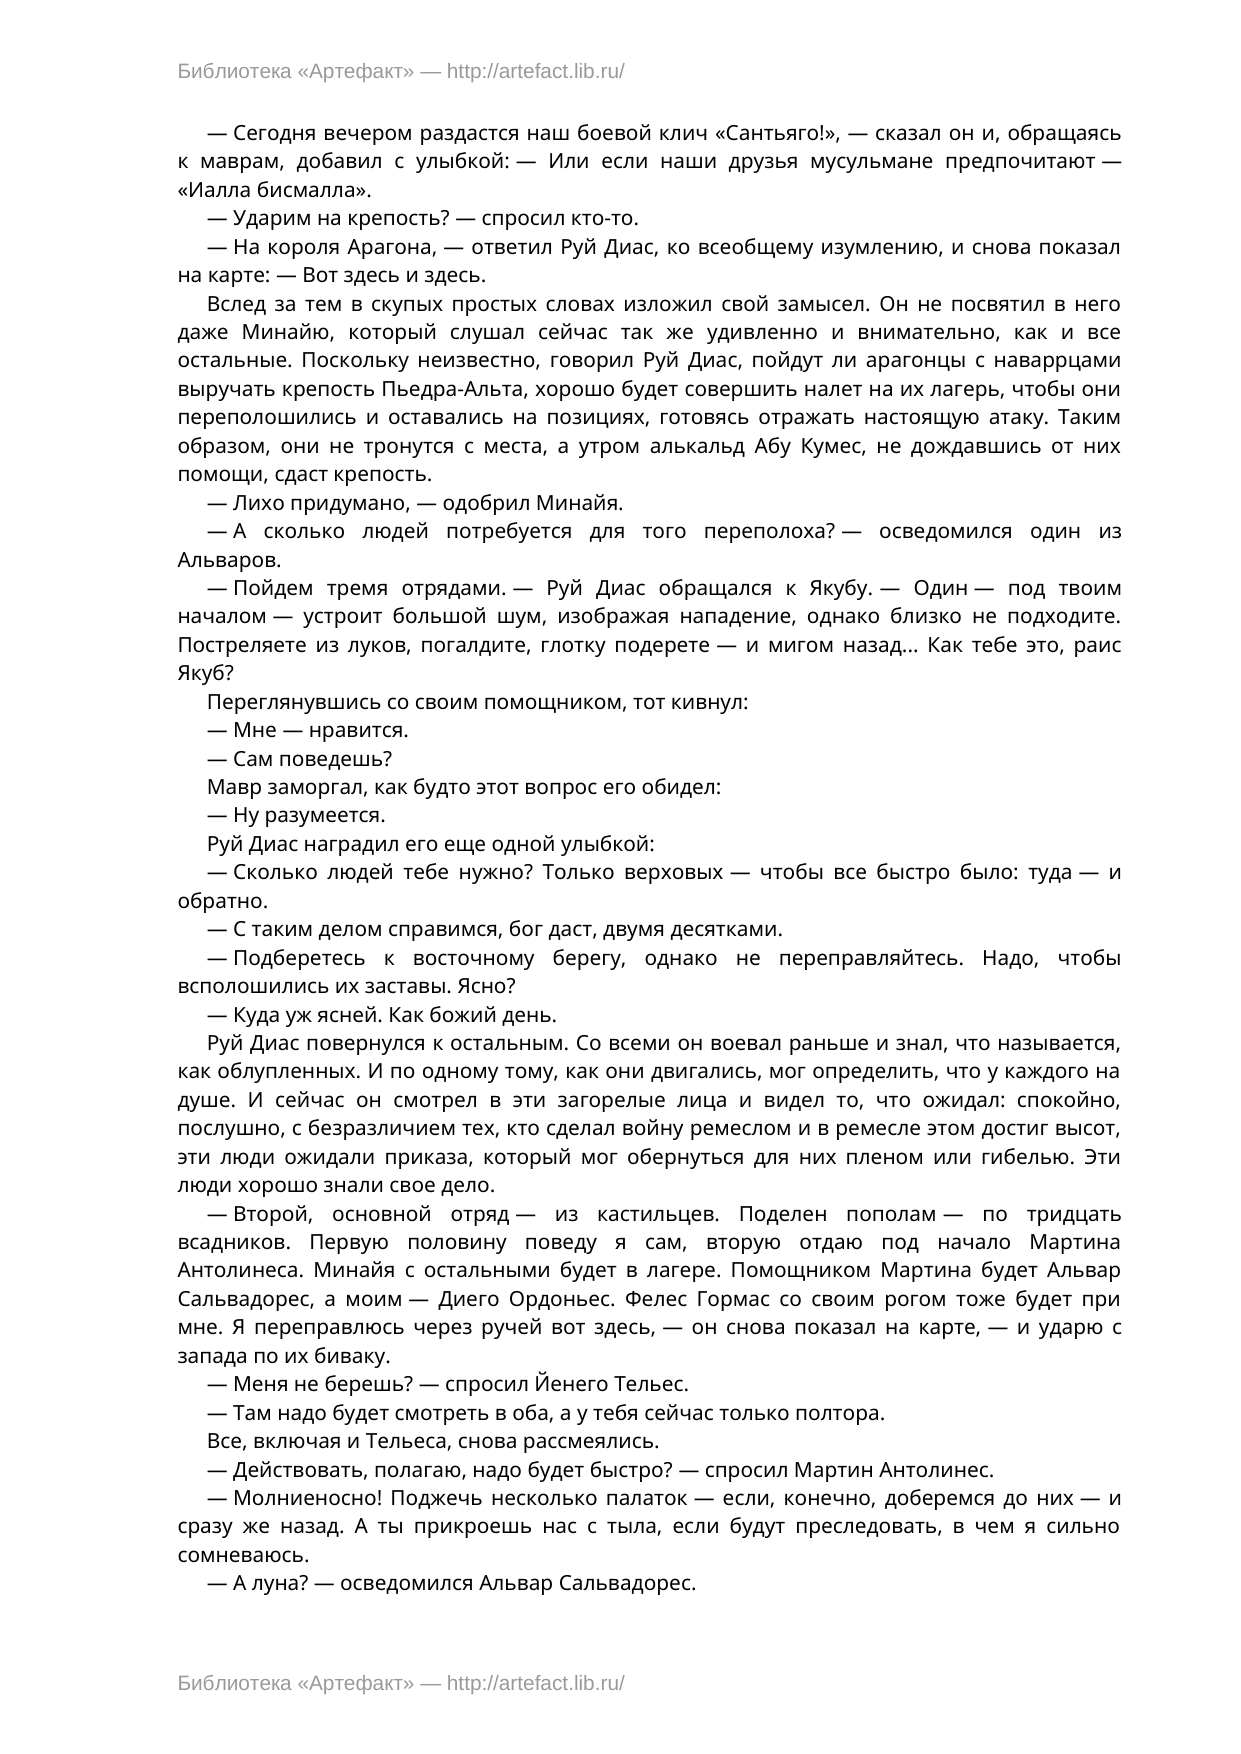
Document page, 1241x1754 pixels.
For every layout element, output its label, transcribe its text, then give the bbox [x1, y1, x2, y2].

text — Там надо будет смотреть в оба, а у тебя сейчас только полтора. [177, 1398, 1122, 1426]
text Мавр заморгал, как будто этот вопрос его обидел: [177, 772, 1122, 801]
text — Молниеносно! Поджечь несколько палаток — если, конечно, доберемся до них — и сразу же назад. А ты прикроешь нас с тыла, если будут преследовать, в чем я сильно сомневаюсь. [177, 1483, 1122, 1568]
text — Мне — нравится. [177, 715, 1122, 744]
text — А сколько людей потребуется для того переполоха? — осведомился один из Альваров. [177, 516, 1122, 573]
text — Действовать, полагаю, надо будет быстро? — спросил Мартин Антолинес. [177, 1455, 1122, 1483]
text — Меня не берешь? — спросил Йенего Тельес. [177, 1369, 1122, 1398]
text Руй Диас повернулся к остальным. Со всеми он воевал раньше и знал, что называется, как облупленных. И по одному тому, как они двигались, мог определить, что у каждого на душе. И сейчас он смотрел в эти загорелые лица и видел то, что ожидал: спокойно, послушно, с безразличием тех, кто сделал войну ремеслом и в ремесле этом достиг высот, эти люди ожидали приказа, который мог обернуться для них пленом или гибелью. Эти люди хорошо знали свое дело. [177, 1028, 1122, 1199]
text — На короля Арагона, — ответил Руй Диас, ко всеобщему изумлению, и снова показал на карте: — Вот здесь и здесь. [177, 232, 1122, 289]
text — Сегодня вечером раздастся наш боевой клич «Сантьяго!», — сказал он и, обращаясь к маврам, добавил с улыбкой: — Или если наши друзья мусульмане предпочитают — «Иалла бисмалла». [177, 118, 1122, 203]
text Вслед за тем в скупых простых словах изложил свой замысел. Он не посвятил в него даже Минайю, который слушал сейчас так же удивленно и внимательно, как и все остальные. Поскольку неизвестно, говорил Руй Диас, пойдут ли арагонцы с наваррцами выручать крепость Пьедра-Альта, хорошо будет совершить налет на их лагерь, чтобы они переполошились и оставались на позициях, готовясь отражать настоящую атаку. Таким образом, они не тронутся с места, а утром алькальд Абу Кумес, не дождавшись от них помощи, сдаст крепость. [177, 289, 1122, 488]
text — Подберетесь к восточному берегу, однако не переправляйтесь. Надо, чтобы всполошились их заставы. Ясно? [177, 943, 1122, 1000]
text — Пойдем тремя отрядами. — Руй Диас обращался к Якубу. — Один — под твоим началом — устроит большой шум, изображая нападение, однако близко не подходите. Постреляете из луков, погалдите, глотку подерете — и мигом назад... Как тебе это, раис Якуб? [177, 573, 1122, 687]
text — А луна? — осведомился Альвар Сальвадорес. [177, 1568, 1122, 1597]
text — С таким делом справимся, бог даст, двумя десятками. [177, 914, 1122, 943]
text — Куда уж ясней. Как божий день. [177, 1000, 1122, 1028]
text Все, включая и Тельеса, снова рассмеялись. [177, 1426, 1122, 1455]
text Переглянувшись со своим помощником, тот кивнул: [177, 687, 1122, 715]
text — Ну разумеется. [177, 801, 1122, 829]
text — Сам поведешь? [177, 744, 1122, 772]
text — Ударим на крепость? — спросил кто-то. [177, 203, 1122, 232]
text — Сколько людей тебе нужно? Только верховых — чтобы все быстро было: туда — и обратно. [177, 857, 1122, 914]
text Руй Диас наградил его еще одной улыбкой: [177, 829, 1122, 857]
text — Второй, основной отряд — из кастильцев. Поделен пополам — по тридцать всадников. Первую половину поведу я сам, вторую отдаю под начало Мартина Антолинеса. Минайя с остальными будет в лагере. Помощником Мартина будет Альвар Сальвадорес, а моим — Диего Ордоньес. Фелес Гормас со своим рогом тоже будет при мне. Я переправлюсь через ручей вот здесь, — он снова показал на карте, — и ударю с запада по их биваку. [177, 1199, 1122, 1369]
text — Лихо придумано, — одобрил Минайя. [177, 488, 1122, 516]
